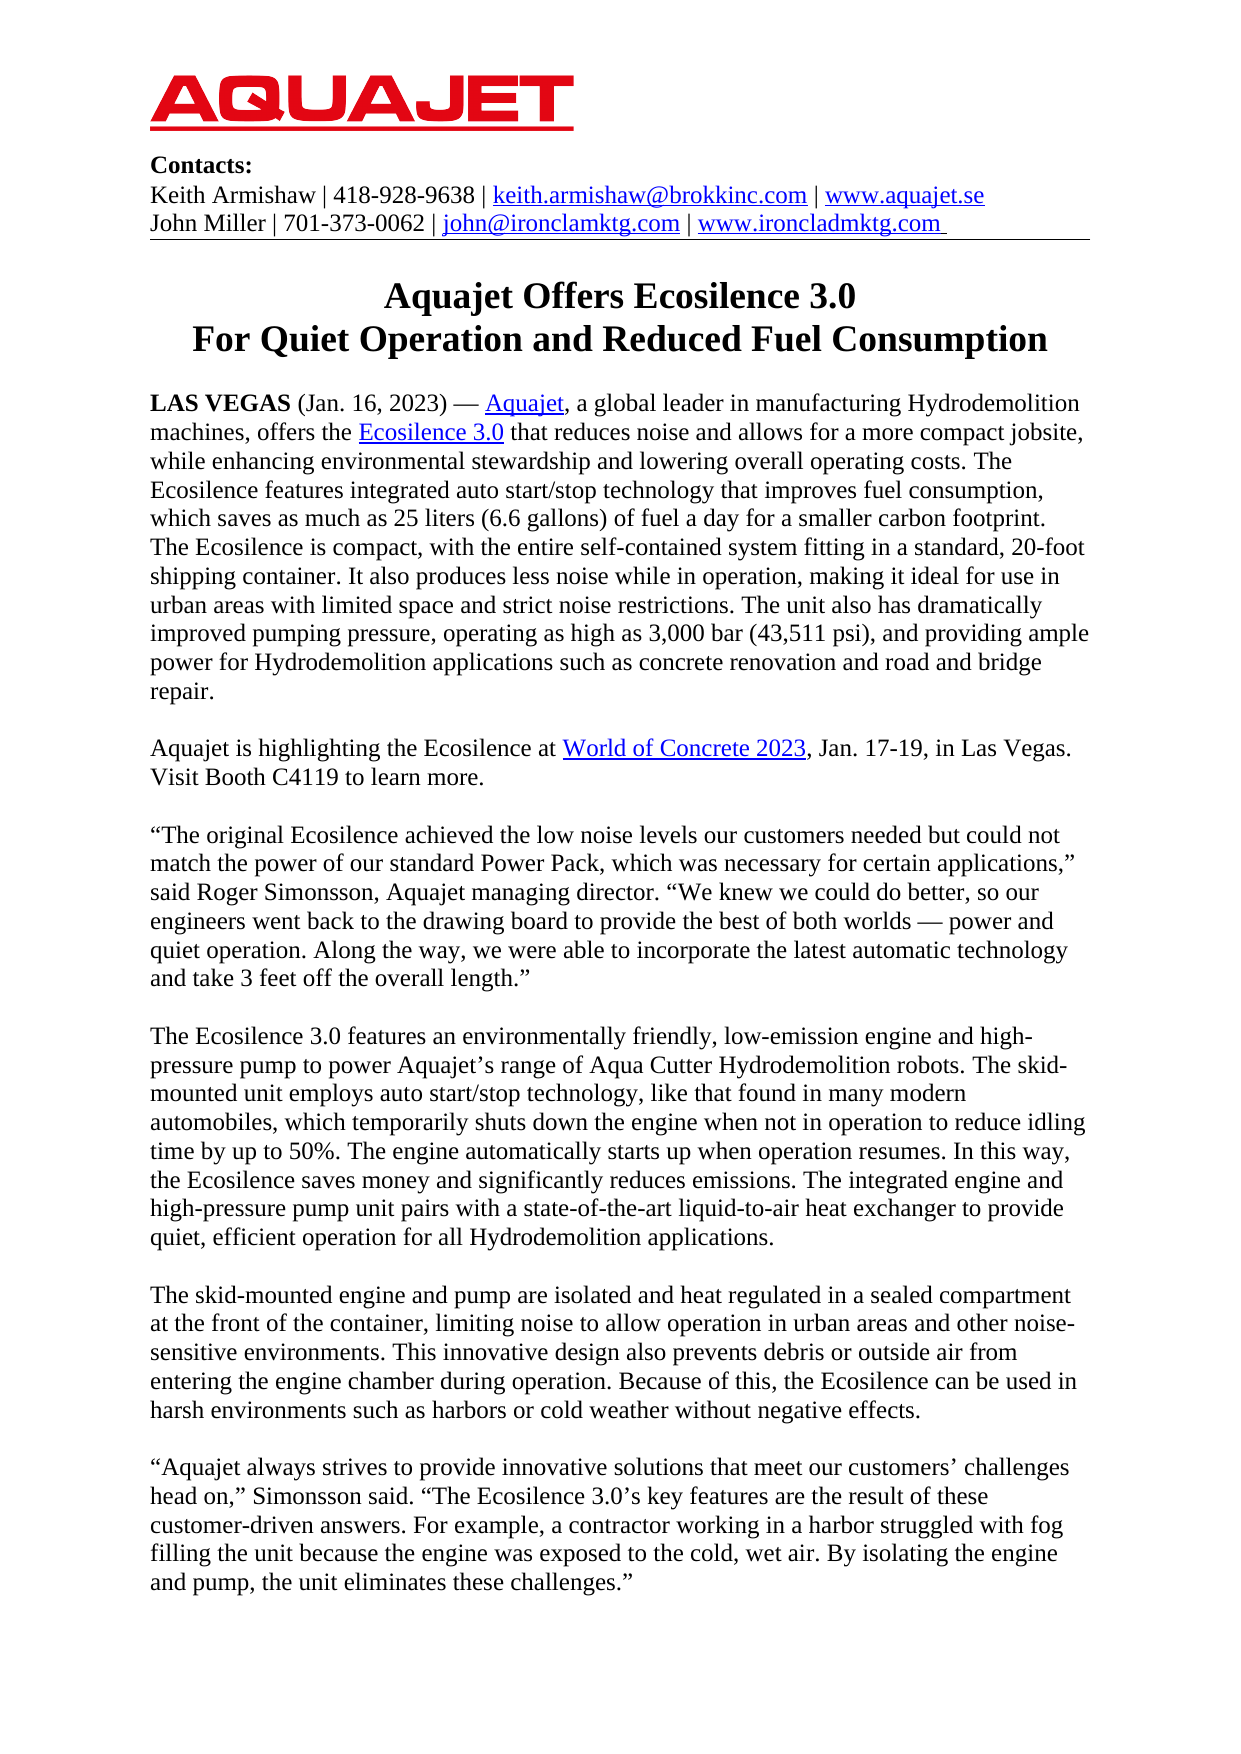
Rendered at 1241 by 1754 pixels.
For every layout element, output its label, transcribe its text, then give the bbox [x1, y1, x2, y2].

text The skid-mounted engine and pump are isolated and heat regulated in a sealed compartment at the front of the container, limiting noise to allow operation in urban areas and other noise-sensitive environments. This innovative design also prevents debris or outside air from entering the engine chamber during operation. Because of this, the Ecosilence can be used in harsh environments such as harbors or cold weather without negative effects. [150, 1280, 1090, 1423]
text LAS VEGAS (Jan. 16, 2023) — Aquajet, a global leader in manufacturing Hydrodemolition machines, offers the Ecosilence 3.0 that reduces noise and allows for a more compact jobsite, while enhancing environmental stewardship and lowering overall operating costs. The Ecosilence features integrated auto start/stop technology that improves fuel consumption, which saves as much as 25 liters (6.6 gallons) of fuel a day for a smaller carbon footprint. The Ecosilence is compact, with the entire self-contained system fitting in a standard, 20-foot shipping container. It also produces less noise while in operation, making it ideal for use in urban areas with limited space and strict noise restrictions. The unit also has dramatically improved pumping pressure, operating as high as 3,000 bar (43,511 psi), and providing ample power for Hydrodemolition applications such as concrete renovation and road and bridge repair. [150, 388, 1090, 705]
text The Ecosilence 3.0 features an environmentally friendly, low-emission engine and high-pressure pump to power Aquajet’s range of Aqua Cutter Hydrodemolition robots. The skid-mounted unit employs auto start/stop technology, like that found in many modern automobiles, which temporarily shuts down the engine when not in operation to reduce idling time by up to 50%. The engine automatically starts up when operation resumes. In this way, the Ecosilence saves money and significantly reduces emissions. The integrated engine and high-pressure pump unit pairs with a state-of-the-art liquid-to-air heat exchanger to provide quiet, efficient operation for all Hydrodemolition applications. [150, 1021, 1090, 1251]
text Aquajet is highlighting the Ecosilence at World of Concrete 2023, Jan. 17-19, in Las Vegas. Visit Booth C4119 to learn more. [150, 733, 1090, 791]
text For Quiet Operation and Reduced Fuel Consumption [150, 317, 1090, 360]
picture [150, 75, 574, 131]
text Aquajet Offers Ecosilence 3.0 [150, 273, 1090, 317]
text “Aquajet always strives to provide innovative solutions that meet our customers’ challenges head on,” Simonsson said. “The Ecosilence 3.0’s key features are the result of these customer-driven answers. For example, a contractor working in a harbor struggled with fog filling the unit because the engine was exposed to the cold, wet air. By isolating the engine and pump, the unit eliminates these challenges.” [150, 1452, 1090, 1596]
text Contacts: [150, 150, 1090, 179]
text Keith Armishaw | 418-928-9638 | keith.armishaw@brokkinc.com | www.aquajet.se [150, 183, 1090, 208]
text John Miller | 701-373-0062 | john@ironclamktg.com | www.ironcladmktg.com [150, 208, 1090, 239]
text “The original Ecosilence achieved the low noise levels our customers needed but could not match the power of our standard Power Pack, which was necessary for certain applications,” said Roger Simonsson, Aquajet managing director. “We knew we could do better, so our engineers went back to the drawing board to provide the best of both worlds — power and quiet operation. Along the way, we were able to incorporate the latest automatic technology and take 3 feet off the overall length.” [150, 820, 1090, 992]
